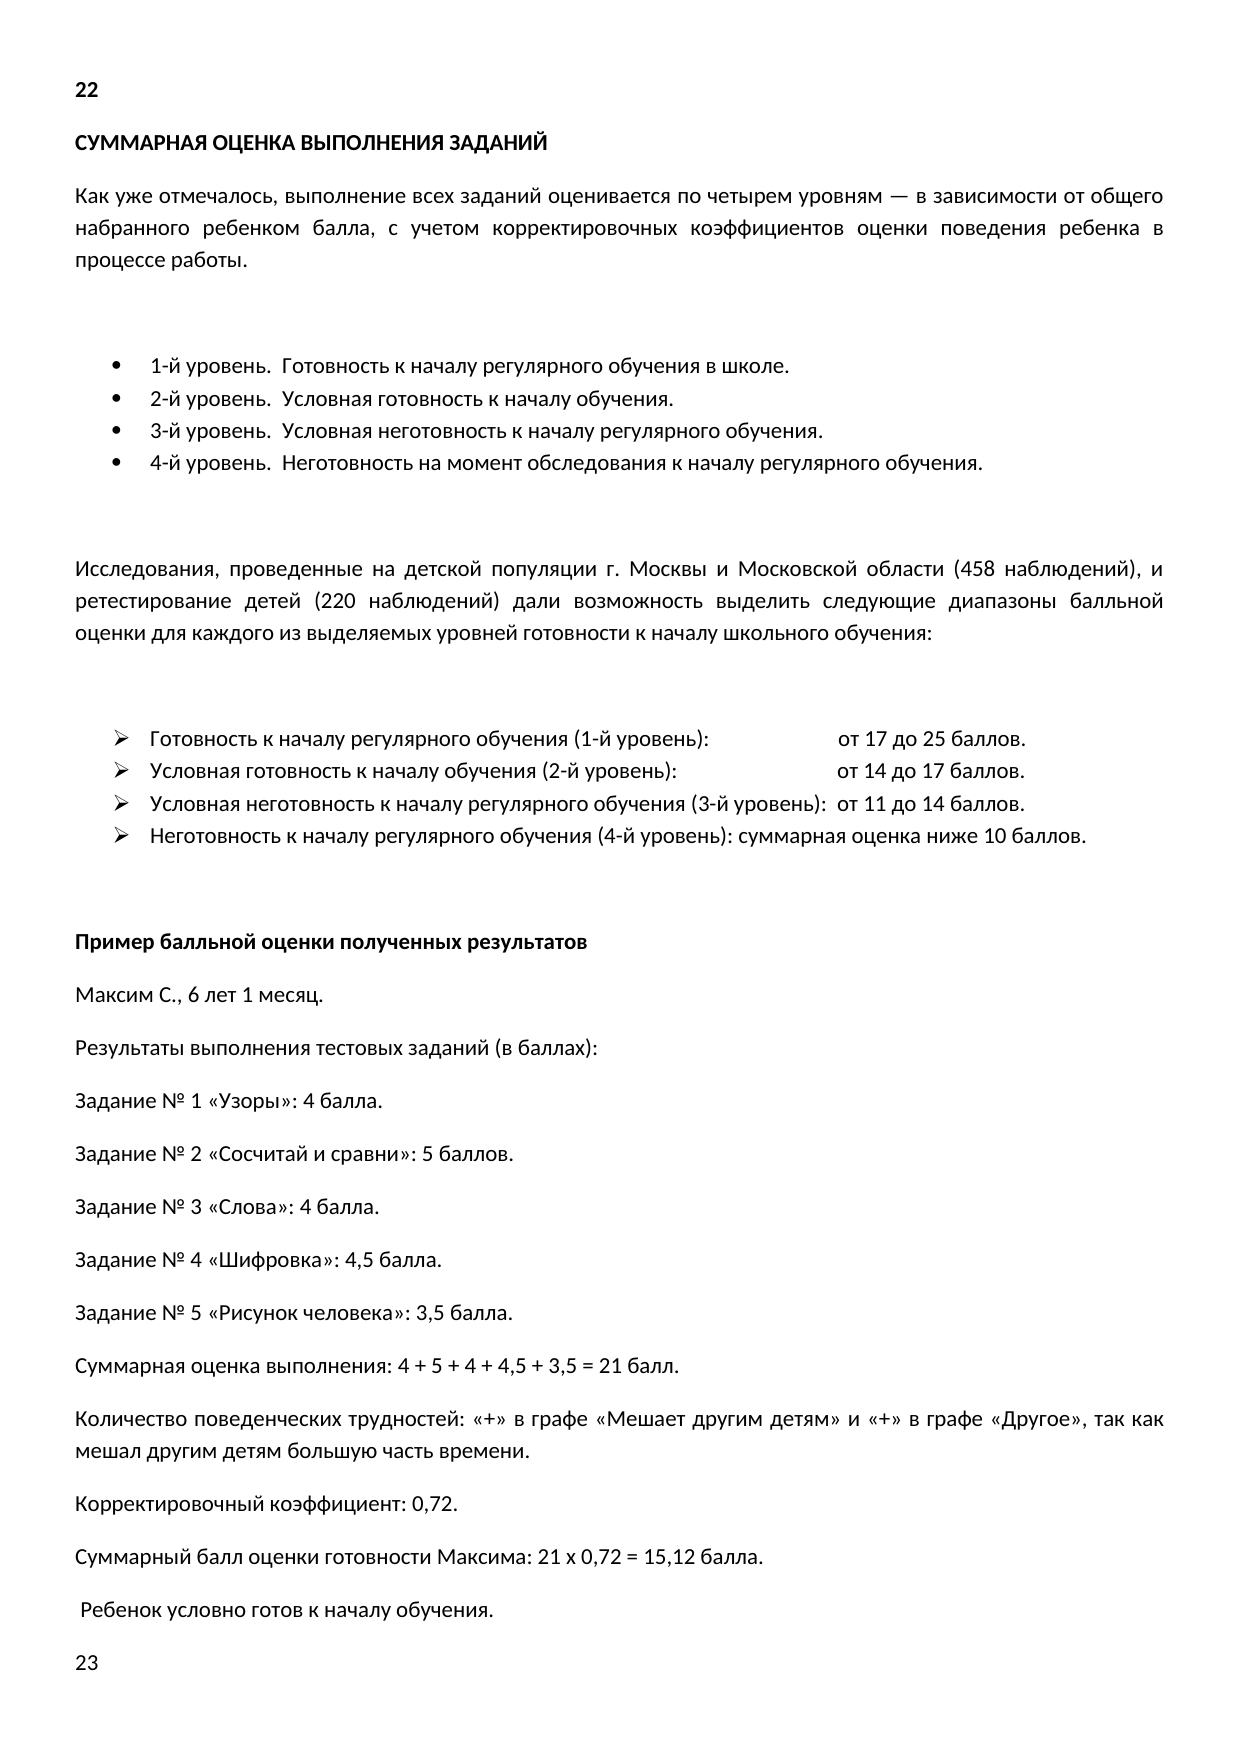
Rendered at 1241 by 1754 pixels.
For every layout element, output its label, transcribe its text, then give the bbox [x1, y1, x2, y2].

text Как уже отмечалось, выполнение всех заданий оценивается по четырем уровням — в зависимости от общего набранного ребенком балла, с учетом корректировочных коэффициентов оценки поведения ребенка в процессе работы. [75, 181, 1165, 273]
text Задание № 4 «Шифровка»: 4,5 балла. [75, 1245, 1165, 1273]
text Количество поведенческих трудностей: «+» в графе «Мешает другим детям» и «+» в графе «Другое», так как мешал другим детям большую часть времени. [75, 1404, 1165, 1464]
text Задание № 2 «Сосчитай и сравни»: 5 баллов. [75, 1139, 1165, 1167]
list Условная готовность к началу обучения (2-й уровень): от 14 до 17 баллов. [112, 757, 1165, 785]
list 2-й уровень. Условная готовность к началу обучения. [112, 384, 1165, 412]
list Условная неготовность к началу регулярного обучения (3-й уровень): от 11 до 14 баллов. [112, 789, 1165, 817]
text Корректировочный коэффициент: 0,72. [75, 1489, 1165, 1517]
text Пример балльной оценки полученных результатов [75, 927, 1165, 955]
text Результаты выполнения тестовых заданий (в баллах): [75, 1033, 1165, 1061]
text Ребенок условно готов к началу обучения. [75, 1596, 1165, 1623]
list 1-й уровень. Готовность к началу регулярного обучения в школе. [112, 351, 1165, 379]
text Суммарный балл оценки готовности Максима: 21 x 0,72 = 15,12 балла. [75, 1542, 1165, 1571]
text Задание № 3 «Слова»: 4 балла. [75, 1192, 1165, 1220]
text СУММАРНАЯ ОЦЕНКА ВЫПОЛНЕНИЯ ЗАДАНИЙ [75, 128, 1165, 156]
text Максим С., 6 лет 1 месяц. [75, 980, 1165, 1008]
text Суммарная оценка выполнения: 4 + 5 + 4 + 4,5 + 3,5 = 21 балл. [75, 1351, 1165, 1379]
list 4-й уровень. Неготовность на момент обследования к началу регулярного обучения. [112, 448, 1165, 476]
list 3-й уровень. Условная неготовность к началу регулярного обучения. [112, 416, 1165, 444]
text 22 [75, 75, 1165, 103]
list Неготовность к началу регулярного обучения (4-й уровень): суммарная оценка ниже 10 баллов. [112, 821, 1165, 849]
text Задание № 5 «Рисунок человека»: 3,5 балла. [75, 1298, 1165, 1326]
text Исследования, проведенные на детской популяции г. Москвы и Московской области (458 наблюдений), и ретестирование детей (220 наблюдений) дали возможность выделить следующие диапазоны балльной оценки для каждого из выделяемых уровней готовности к началу школьного обучения: [75, 554, 1165, 646]
text Задание № 1 «Узоры»: 4 балла. [75, 1086, 1165, 1114]
list Готовность к началу регулярного обучения (1-й уровень): от 17 до 25 баллов. [112, 724, 1165, 752]
text 23 [75, 1648, 1165, 1677]
